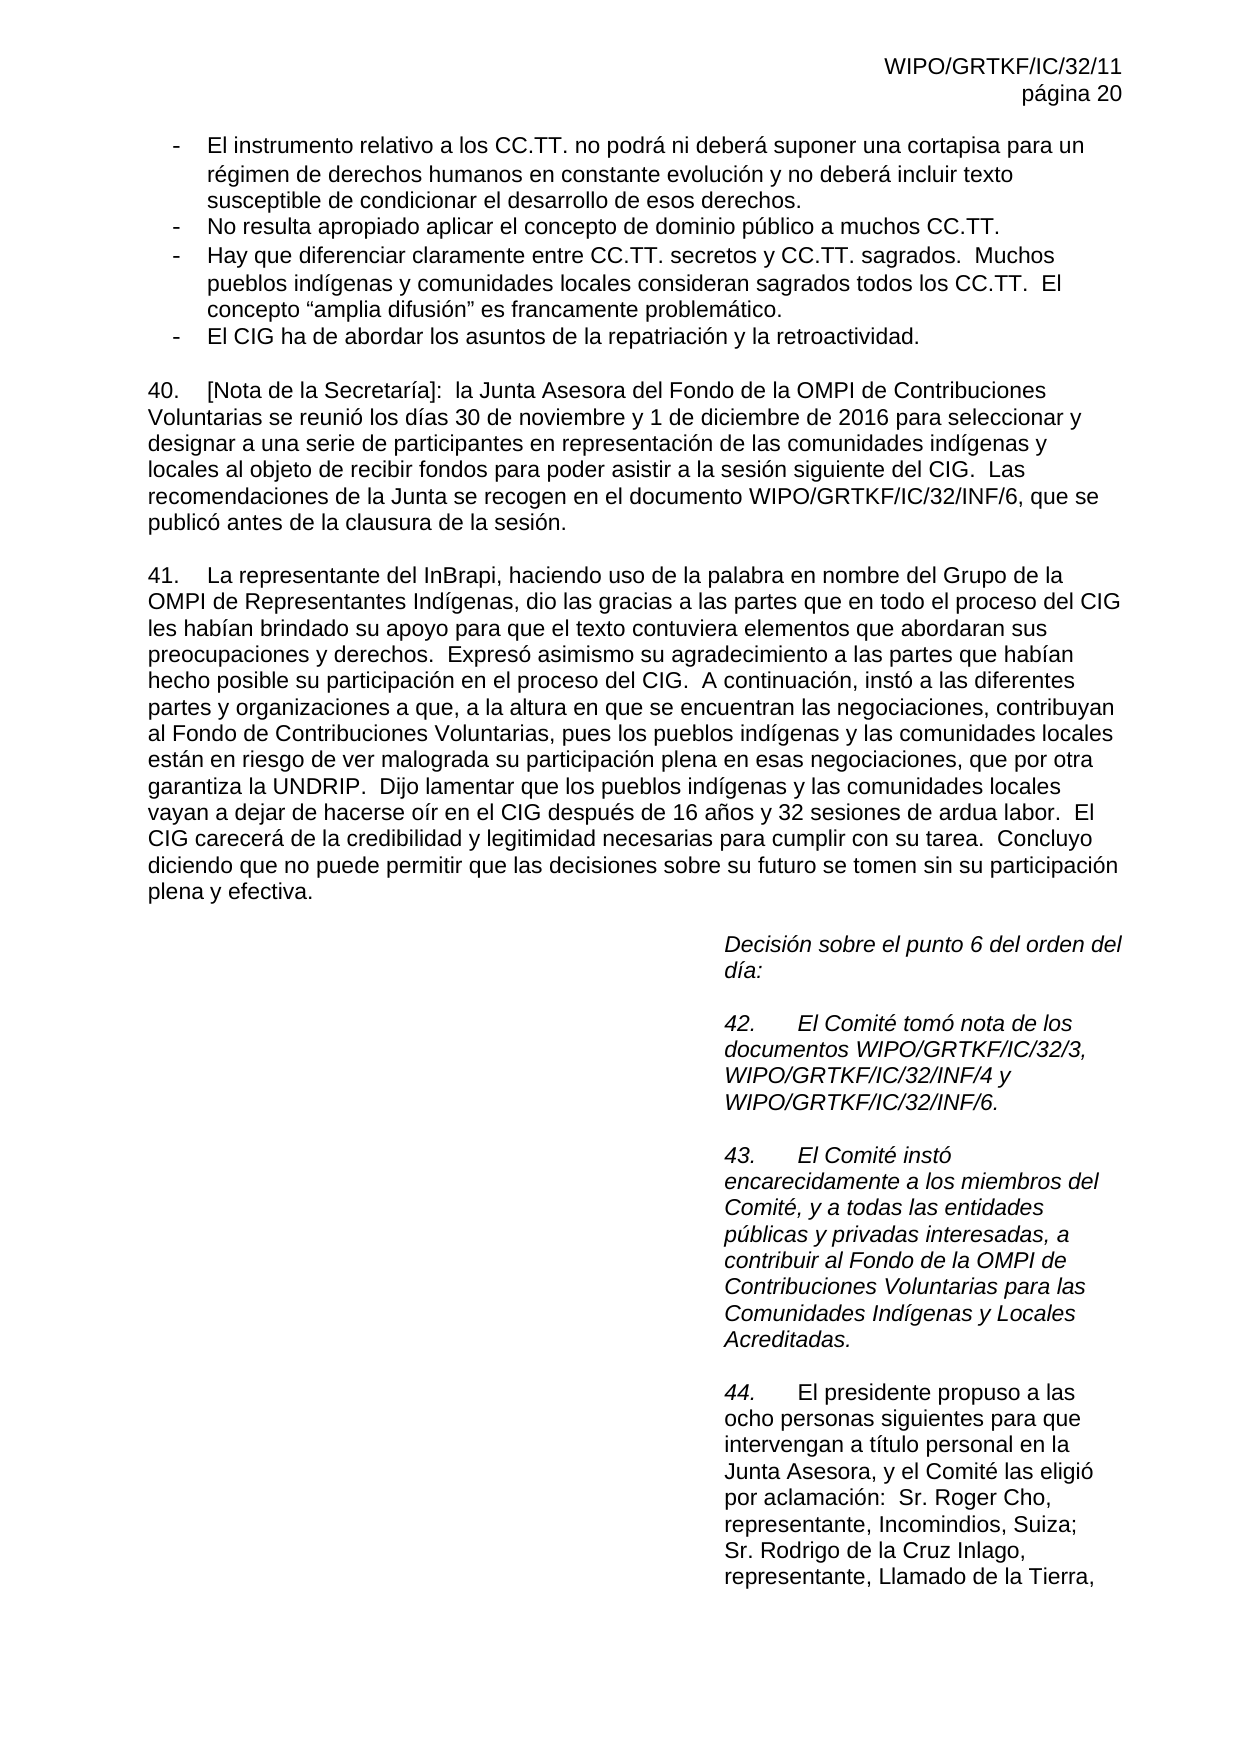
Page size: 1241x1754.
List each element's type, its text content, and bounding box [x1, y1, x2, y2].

list Hay que diferenciar claramente entre CC.TT. secretos y CC.TT. sagrados. Muchos pueblos indígenas y comunidades locales consideran sagrados todos los CC.TT. El concepto “amplia difusión” es francamente problemático. [169, 242, 1122, 323]
list Decisión sobre el punto 6 del orden del día: [724, 931, 1122, 983]
list El CIG ha de abordar los asuntos de la repatriación y la retroactividad. [169, 323, 1122, 351]
list El instrumento relativo a los CC.TT. no podrá ni deberá suponer una cortapisa para un régimen de derechos humanos en constante evolución y no deberá incluir texto susceptible de condicionar el desarrollo de esos derechos. [169, 132, 1122, 213]
list [Nota de la Secretaría]: la Junta Asesora del Fondo de la OMPI de Contribuciones Voluntarias se reunió los días 30 de noviembre y 1 de diciembre de 2016 para seleccionar y designar a una serie de participantes en representación de las comunidades indígenas y locales al objeto de recibir fondos para poder asistir a la sesión siguiente del CIG. Las recomendaciones de la Junta se recogen en el documento WIPO/GRTKF/IC/32/INF/6, que se publicó antes de la clausura de la sesión. [148, 377, 1122, 535]
list La representante del InBrapi, haciendo uso de la palabra en nombre del Grupo de la OMPI de Representantes Indígenas, dio las gracias a las partes que en todo el proceso del CIG les habían brindado su apoyo para que el texto contuviera elementos que abordaran sus preocupaciones y derechos. Expresó asimismo su agradecimiento a las partes que habían hecho posible su participación en el proceso del CIG. A continuación, instó a las diferentes partes y organizaciones a que, a la altura en que se encuentran las negociaciones, contribuyan al Fondo de Contribuciones Voluntarias, pues los pueblos indígenas y las comunidades locales están en riesgo de ver malograda su participación plena en esas negociaciones, que por otra garantiza la UNDRIP. Dijo lamentar que los pueblos indígenas y las comunidades locales vayan a dejar de hacerse oír en el CIG después de 16 años y 32 sesiones de ardua labor. El CIG carecerá de la credibilidad y legitimidad necesarias para cumplir con su tarea. Concluyo diciendo que no puede permitir que las decisiones sobre su futuro se tomen sin su participación plena y efectiva. [148, 562, 1122, 904]
list No resulta apropiado aplicar el concepto de dominio público a muchos CC.TT. [169, 213, 1122, 242]
list El Comité tomó nota de los documentos WIPO/GRTKF/IC/32/3, WIPO/GRTKF/IC/32/INF/4 y WIPO/GRTKF/IC/32/INF/6. [724, 1010, 1122, 1115]
list El Comité instó encarecidamente a los miembros del Comité, y a todas las entidades públicas y privadas interesadas, a contribuir al Fondo de la OMPI de Contribuciones Voluntarias para las Comunidades Indígenas y Locales Acreditadas. [724, 1142, 1122, 1352]
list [724, 1379, 1122, 1589]
